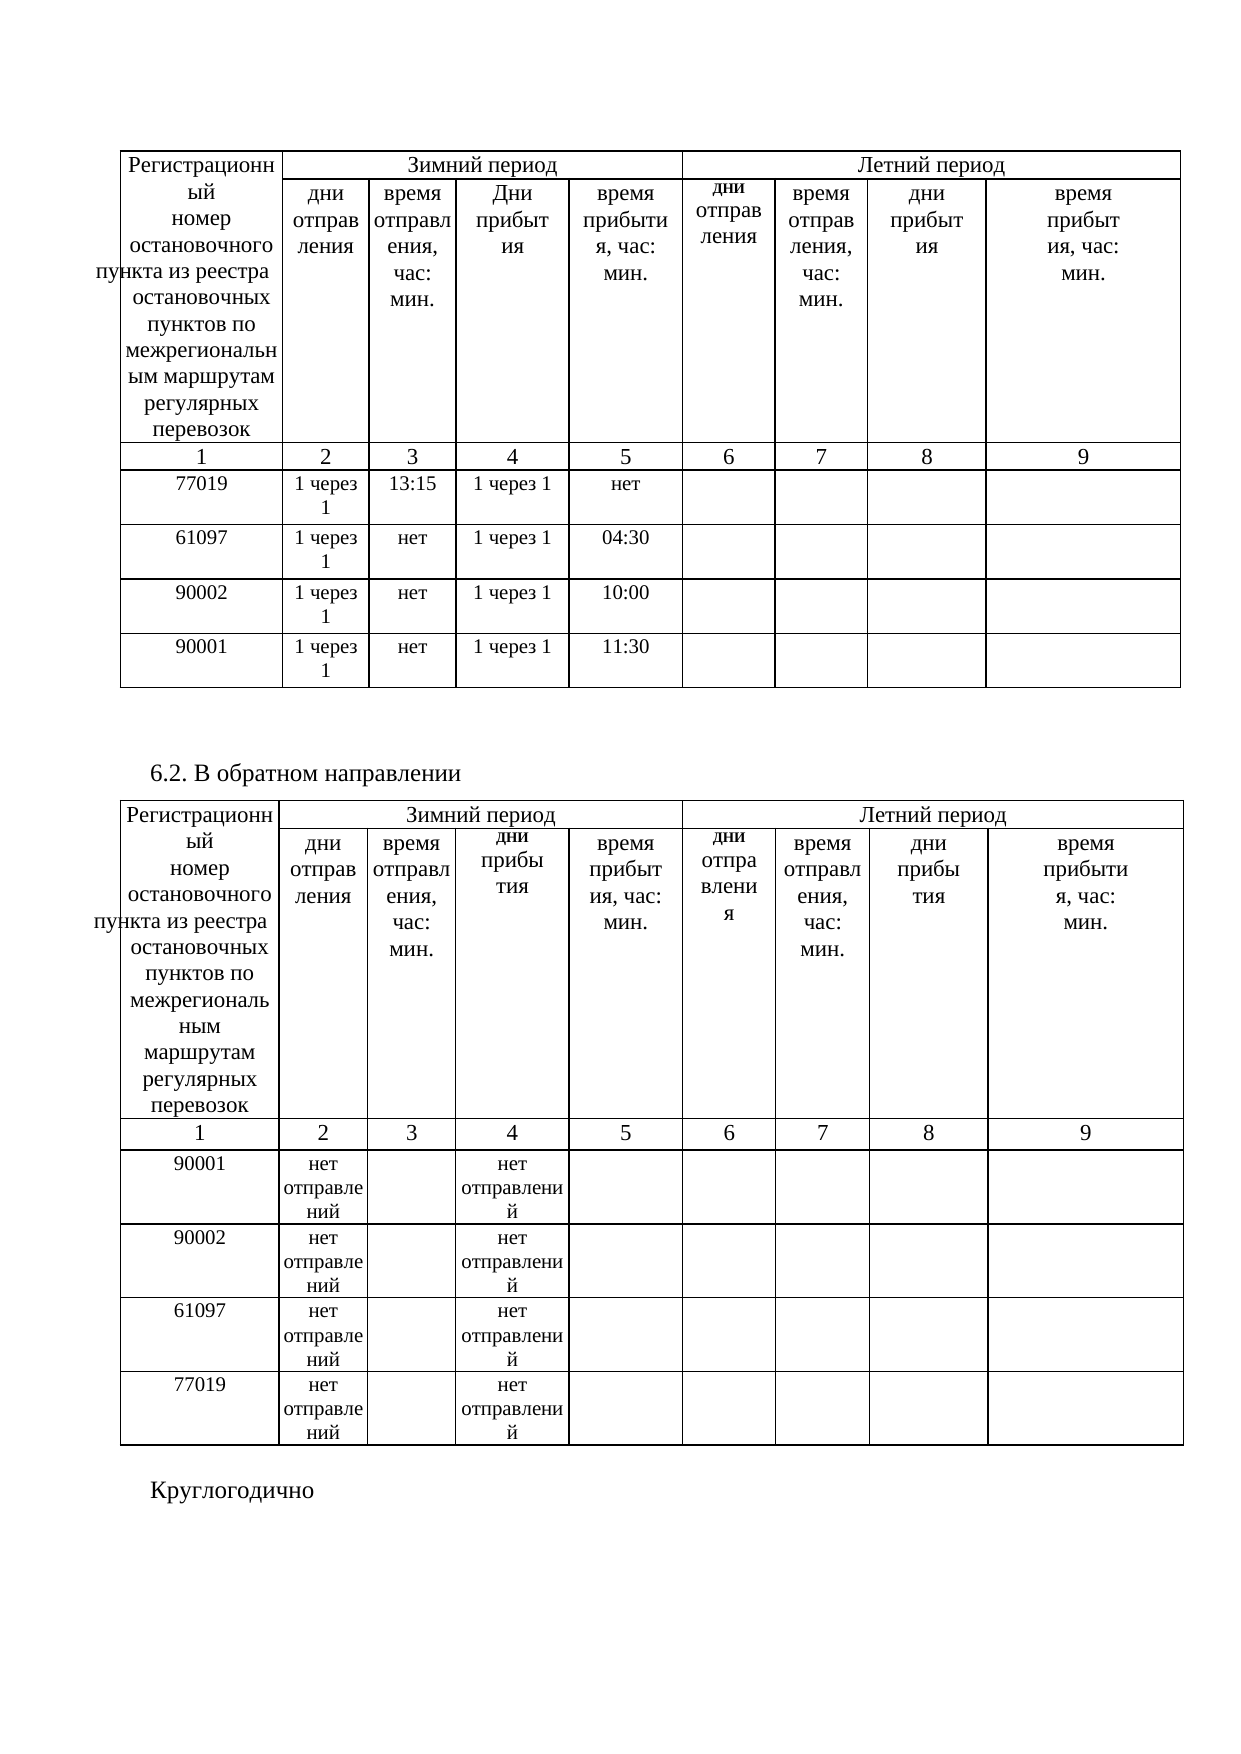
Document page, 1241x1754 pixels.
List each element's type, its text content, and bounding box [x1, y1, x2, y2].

text 6.2. В обратном направлении [150, 758, 1090, 787]
table_cell нет отправлений [280, 1298, 367, 1371]
table_cell 9 [987, 443, 1180, 469]
table_cell [868, 525, 985, 578]
table_cell время прибыти я, час: мин. [989, 829, 1183, 1117]
table_cell [776, 1372, 869, 1444]
table_cell нет отправлений [280, 1225, 367, 1297]
table_cell [989, 1225, 1183, 1297]
table_cell [570, 1372, 682, 1444]
table_cell 4 [456, 1119, 568, 1149]
table_cell дни отправ ления [283, 180, 368, 441]
table_cell время прибыти я, час: мин. [570, 180, 682, 441]
table_cell 13:15 [370, 471, 455, 524]
table_cell время прибыт ия, час: мин. [987, 180, 1180, 441]
table_cell [683, 525, 774, 578]
table_cell [987, 580, 1180, 632]
table_cell нет отправлений [456, 1298, 568, 1371]
table_cell 8 [868, 443, 985, 469]
table_cell [989, 1372, 1183, 1444]
table_cell [989, 1298, 1183, 1371]
table_cell 7 [776, 443, 867, 469]
table_header Регистрационный номер остановочного пункта из реестра остановочных пунктов по межрегиональным маршрутам регулярных перевозок [121, 152, 282, 441]
table_cell 1 через 1 [283, 580, 368, 632]
table_header Зимний период [283, 152, 682, 178]
table_cell [987, 634, 1180, 687]
table_cell [868, 471, 985, 524]
table_header Зимний период [280, 801, 682, 828]
table_cell нет отправлений [456, 1225, 568, 1297]
table_cell ДНИ прибы тия [456, 829, 568, 1117]
table_cell 1 через 1 [457, 525, 568, 578]
table_cell [570, 1151, 682, 1223]
table_cell [776, 525, 867, 578]
table_cell 5 [570, 443, 682, 469]
table_cell [989, 1151, 1183, 1223]
table_cell 6 [683, 443, 774, 469]
table_cell 11:30 [570, 634, 682, 687]
table_cell [683, 1151, 775, 1223]
table_cell 77019 [121, 1372, 278, 1444]
table_cell Дни прибыт ия [457, 180, 568, 441]
table_cell [987, 471, 1180, 524]
table_cell дни отправ ления [280, 829, 367, 1117]
table_cell [570, 1225, 682, 1297]
table_cell нет отправлений [456, 1151, 568, 1223]
table_cell [776, 580, 867, 632]
table_cell [870, 1151, 987, 1223]
table_cell 90001 [121, 1151, 278, 1223]
table_cell [368, 1151, 455, 1223]
table_cell [683, 580, 774, 632]
table_cell дни прибыт ия [868, 180, 985, 441]
table_cell [776, 1225, 869, 1297]
table_cell [776, 471, 867, 524]
table_cell нет [370, 580, 455, 632]
table_cell 1 [121, 1119, 278, 1149]
table_cell 90002 [121, 1225, 278, 1297]
table_cell 1 через 1 [283, 634, 368, 687]
table_header Регистрационный номер остановочного пункта из реестра остановочных пунктов по межрегиональным маршрутам регулярных перевозок [121, 801, 278, 1117]
table_cell время отправл ения, час: мин. [776, 829, 869, 1117]
table_cell [868, 580, 985, 632]
table_cell 2 [283, 443, 368, 469]
table_cell 61097 [121, 525, 282, 578]
table_cell дни прибы тия [870, 829, 987, 1117]
table_cell 8 [870, 1119, 987, 1149]
table_cell нет [370, 525, 455, 578]
table_cell 1 через 1 [457, 580, 568, 632]
table_cell [870, 1298, 987, 1371]
table_cell [570, 1298, 682, 1371]
table_cell 1 через 1 [457, 634, 568, 687]
table_cell [368, 1225, 455, 1297]
table_cell [683, 1225, 775, 1297]
text Круглогодично [150, 1475, 1090, 1503]
table_cell 04:30 [570, 525, 682, 578]
table_cell [683, 1372, 775, 1444]
table_cell [776, 1151, 869, 1223]
table_cell 90002 [121, 580, 282, 632]
table_cell 10:00 [570, 580, 682, 632]
table_cell нет отправлений [280, 1372, 367, 1444]
table_cell [987, 525, 1180, 578]
table_cell 3 [368, 1119, 455, 1149]
table_cell нет отправлений [456, 1372, 568, 1444]
table_cell нет [570, 471, 682, 524]
table_header Летний период [683, 801, 1183, 828]
table_cell [868, 634, 985, 687]
table_cell [870, 1372, 987, 1444]
table_cell 6 [683, 1119, 775, 1149]
table_cell 9 [989, 1119, 1183, 1149]
table_cell 5 [570, 1119, 682, 1149]
table_cell ДНИ отпра влени я [683, 829, 775, 1117]
table_cell [776, 634, 867, 687]
table_cell [368, 1298, 455, 1371]
table_cell [776, 1298, 869, 1371]
table_cell [683, 471, 774, 524]
table_cell ДНИ отправ ления [683, 180, 774, 441]
table_cell 61097 [121, 1298, 278, 1371]
table_cell 2 [280, 1119, 367, 1149]
table_cell [368, 1372, 455, 1444]
table_cell время прибыт ия, час: мин. [570, 829, 682, 1117]
table_cell 7 [776, 1119, 869, 1149]
table_cell 90001 [121, 634, 282, 687]
table_header Летний период [683, 152, 1180, 178]
table_cell время отправл ения, час: мин. [370, 180, 455, 441]
table_cell время отправл ения, час: мин. [368, 829, 455, 1117]
table_cell 1 через 1 [457, 471, 568, 524]
table_cell 4 [457, 443, 568, 469]
table_cell 1 через 1 [283, 471, 368, 524]
table_cell 3 [370, 443, 455, 469]
table_cell 1 [121, 443, 282, 469]
table_cell время отправ ления, час: мин. [776, 180, 867, 441]
table_cell нет отправлений [280, 1151, 367, 1223]
table_cell [683, 634, 774, 687]
table_cell [870, 1225, 987, 1297]
table_cell 77019 [121, 471, 282, 524]
table_cell нет [370, 634, 455, 687]
table_cell [683, 1298, 775, 1371]
table_cell 1 через 1 [283, 525, 368, 578]
